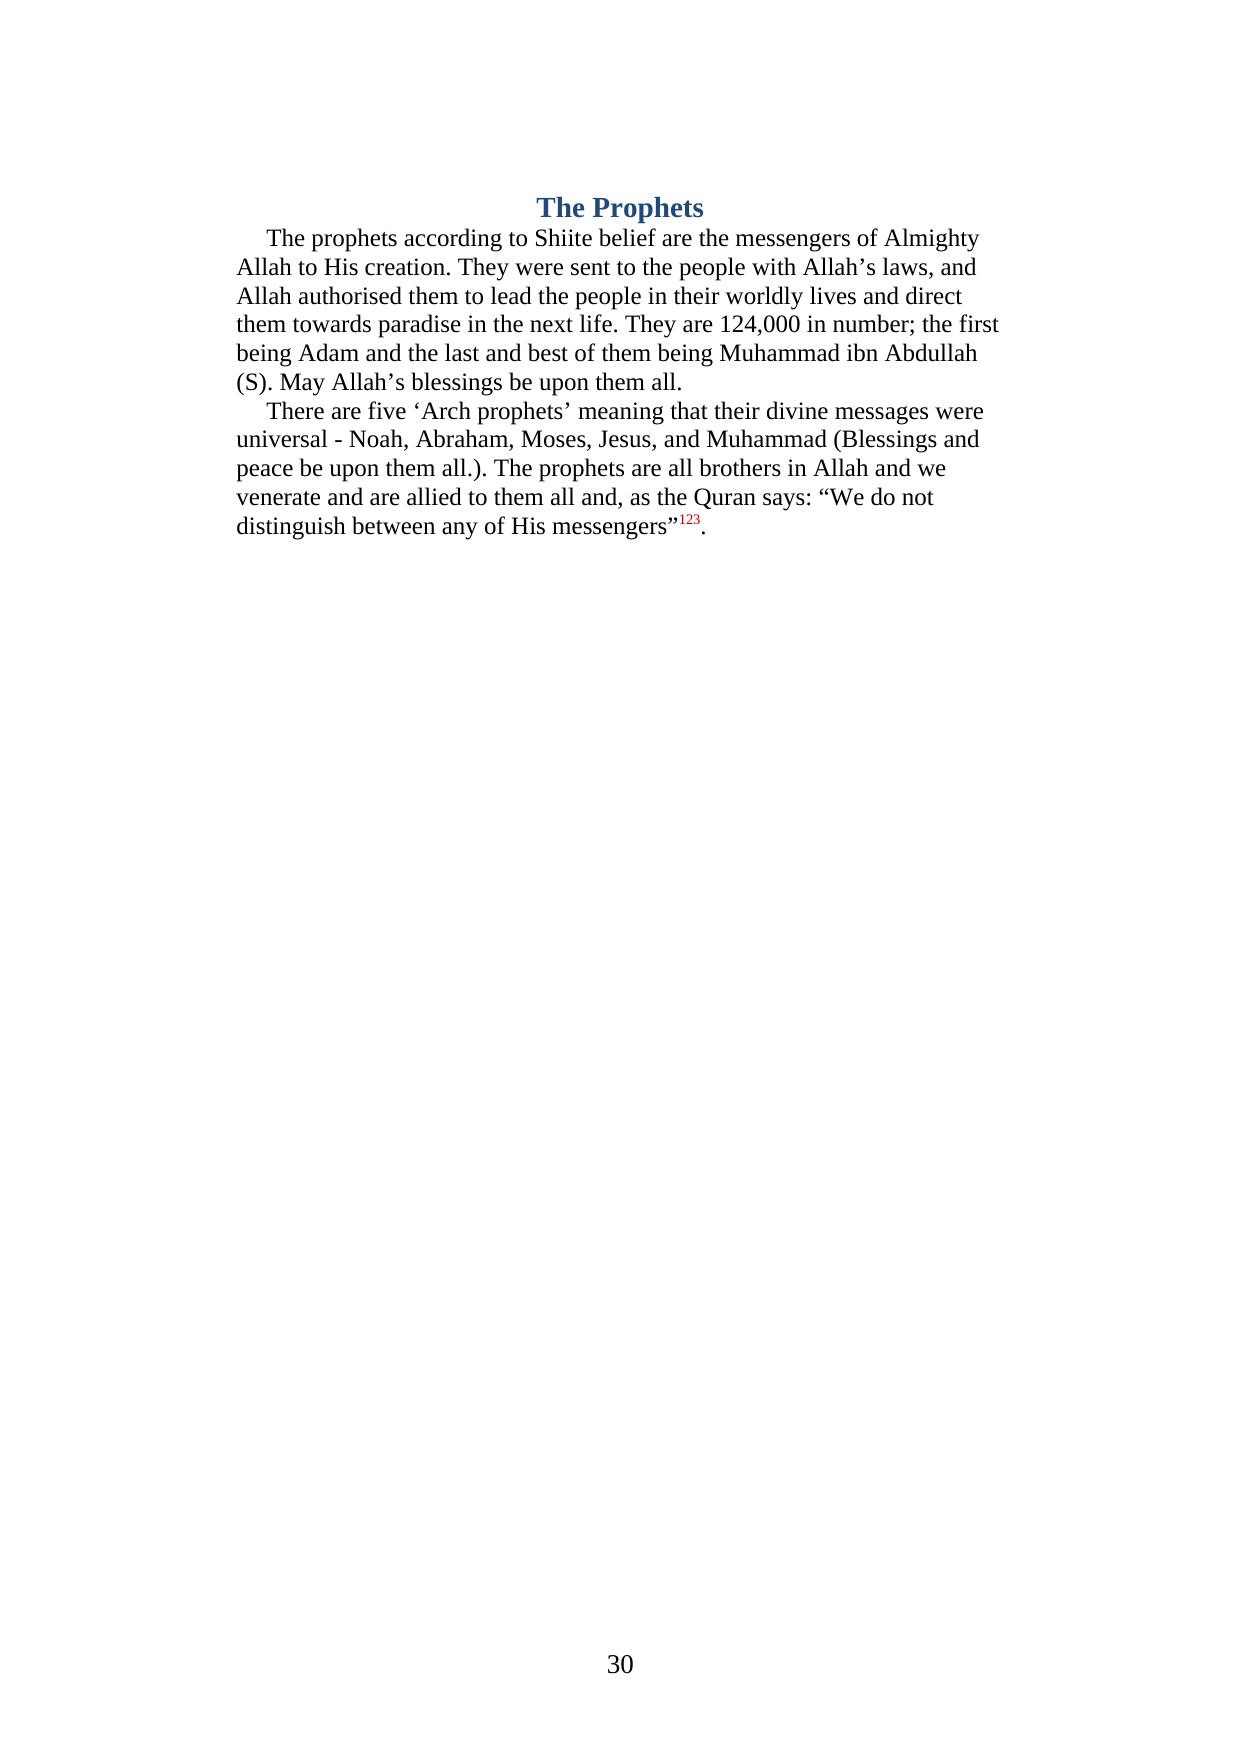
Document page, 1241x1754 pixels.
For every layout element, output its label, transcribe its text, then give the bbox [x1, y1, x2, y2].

text There are five ‘Arch prophets’ meaning that their divine messages were universal - Noah, Abraham, Moses, Jesus, and Muhammad (Blessings and peace be upon them all.). The prophets are all brothers in Allah and we venerate and are allied to them all and, as the Quran says: “We do not distinguish between any of His messengers”123. [236, 396, 1004, 539]
subtitle The Prophets [236, 190, 1004, 223]
text The prophets according to Shiite belief are the messengers of Almighty Allah to His creation. They were sent to the people with Allah’s laws, and Allah authorised them to lead the people in their worldly lives and direct them towards paradise in the next life. They are 124,000 in number; the first being Adam and the last and best of them being Muhammad ibn Abdullah (S). May Allah’s blessings be upon them all. [236, 223, 1004, 396]
